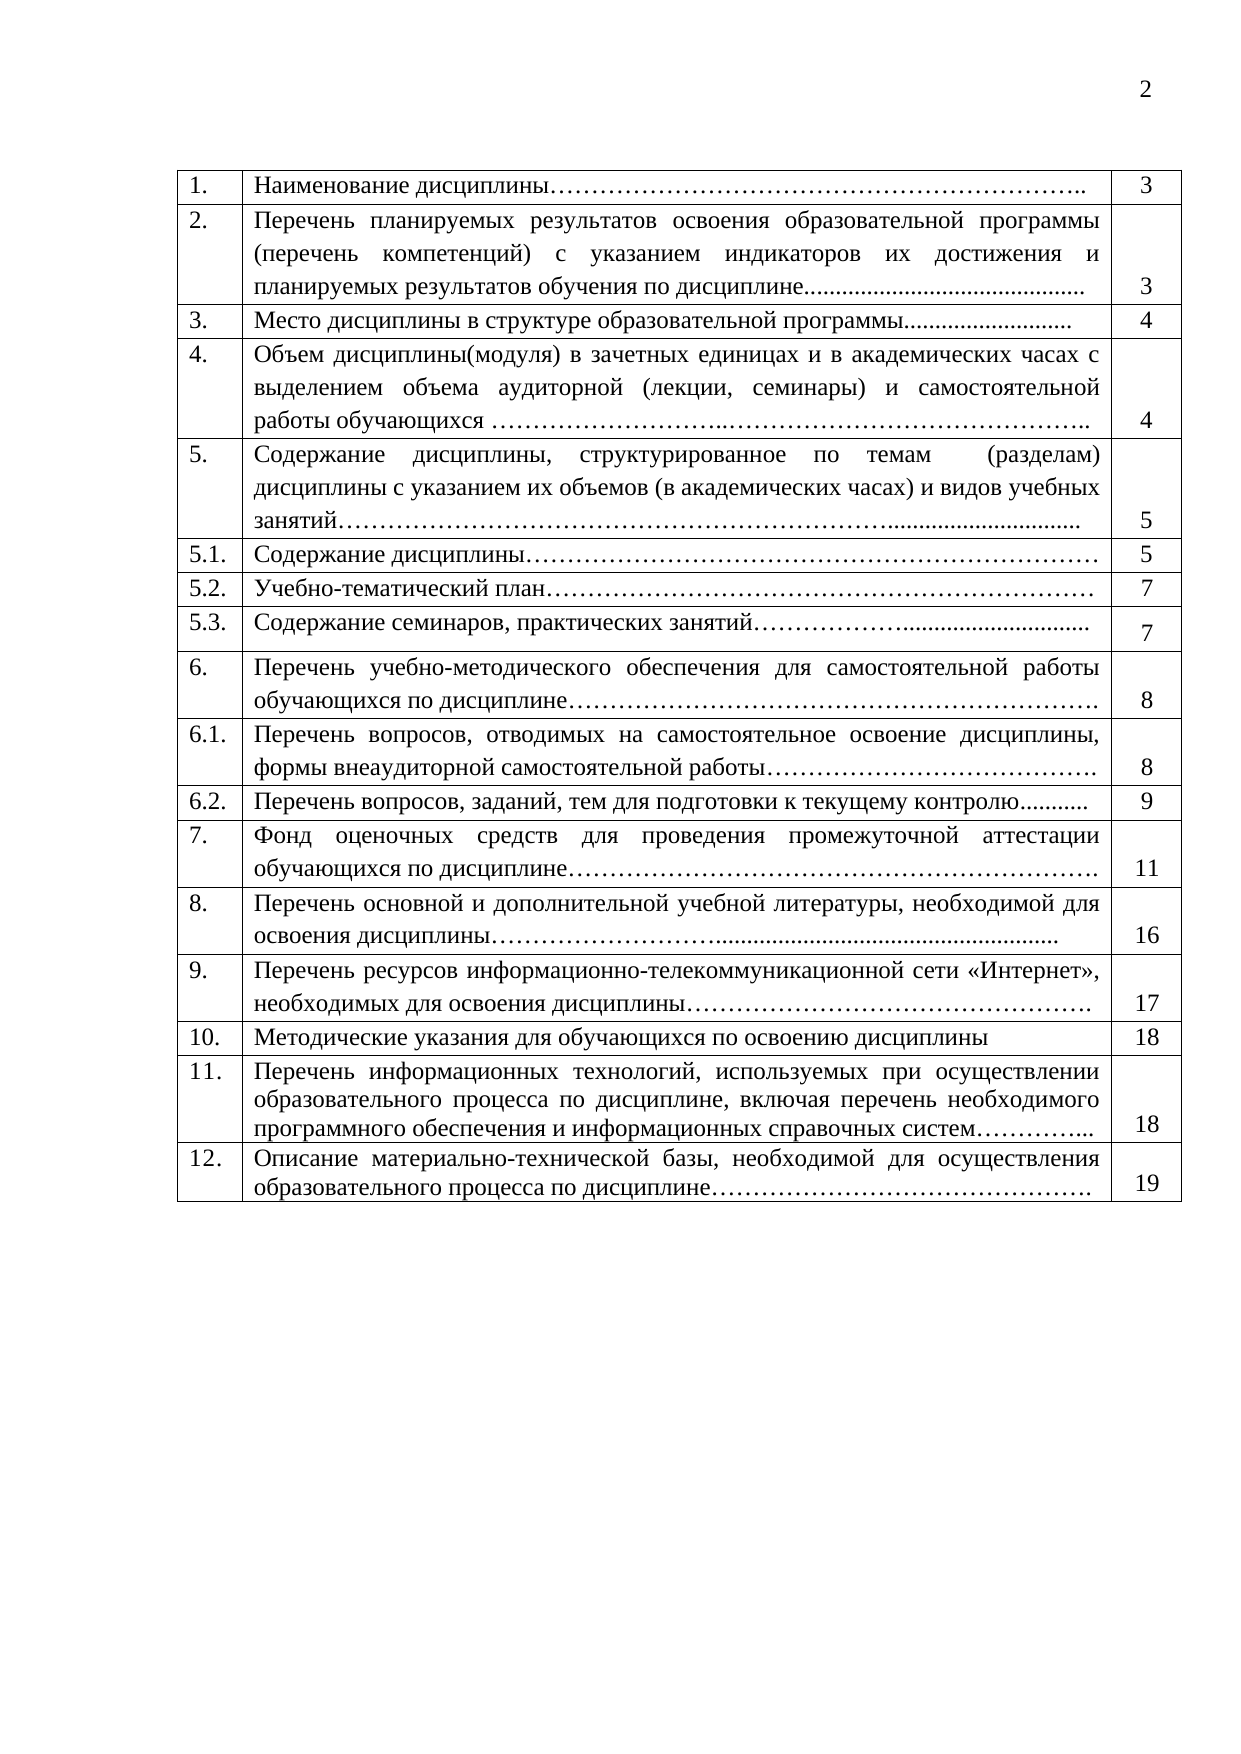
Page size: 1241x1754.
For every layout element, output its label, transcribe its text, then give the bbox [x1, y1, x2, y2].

table_cell 18 [1112, 1056, 1181, 1142]
table_header 1. [178, 171, 242, 204]
table_cell Перечень информационных технологий, используемых при осуществлении образовательного процесса по дисциплине, включая перечень необходимого программного обеспечения и информационных справочных систем…………... [243, 1056, 1111, 1142]
table_cell 10. [178, 1022, 242, 1055]
table_cell 4. [178, 339, 242, 438]
table_cell Перечень планируемых результатов освоения образовательной программы (перечень компетенций) с указанием индикаторов их достижения и планируемых результатов обучения по дисциплине............................................. [243, 205, 1111, 304]
table_cell 2. [178, 205, 242, 304]
table_cell 16 [1112, 888, 1181, 954]
table_cell 3 [1112, 205, 1181, 304]
table_cell 19 [1112, 1143, 1181, 1201]
table_cell 5 [1112, 539, 1181, 572]
table_cell 12. [178, 1143, 242, 1201]
table_cell 4 [1112, 339, 1181, 438]
table_cell 5 [1112, 439, 1181, 538]
table_cell Перечень вопросов, заданий, тем для подготовки к текущему контролю........... [243, 786, 1111, 819]
table_cell 5. [178, 439, 242, 538]
table_cell 7 [1112, 573, 1181, 606]
table_cell Содержание семинаров, практических занятий……………….............................. [243, 607, 1111, 651]
table_cell Перечень учебно-методического обеспечения для самостоятельной работы обучающихся по дисциплине………………………………………………………. [243, 652, 1111, 718]
table_cell Перечень основной и дополнительной учебной литературы, необходимой для освоения дисциплины………………………....................................................... [243, 888, 1111, 954]
table_cell 18 [1112, 1022, 1181, 1055]
table_cell Содержание дисциплины, структурированное по темам Указание разделов и тем, отводимых на самостоятельное освоение обучающихся дисциплине занятий и самостоятельной работы (разделам) дисциплины с указанием их объемов (в академических часах) и видов учебных занятий…………………………………………………………............................... [243, 439, 1111, 538]
table_header 3 [1112, 171, 1181, 204]
table_header Наименование дисциплины……………………………………………………….. [243, 171, 1111, 204]
table_cell 6. [178, 652, 242, 718]
table_cell Фонд оценочных средств для проведения промежуточной аттестации обучающихся по дисциплине………………………………………………………. [243, 821, 1111, 887]
table_cell Описание материально-технической базы, необходимой для осуществления образовательного процесса по дисциплине………………………………………. [243, 1143, 1111, 1201]
table_cell 7. [178, 821, 242, 887]
table_cell 5.1. [178, 539, 242, 572]
table_cell 9. [178, 955, 242, 1021]
table_cell 9 [1112, 786, 1181, 819]
table_cell 17 [1112, 955, 1181, 1021]
table_cell 8 [1112, 652, 1181, 718]
table_cell Содержание дисциплины…………………………………………………………… [243, 539, 1111, 572]
table_cell 6.2. [178, 786, 242, 819]
table_cell Методические указания для обучающихся по освоению дисциплины [243, 1022, 1111, 1055]
table_cell Объем дисциплины(модуля) в зачетных единицах и в академических часах с выделением объема аудиторной (лекции, семинары) и самостоятельной работы обучающихся ………………………..…………………………………….. [243, 339, 1111, 438]
table_cell Перечень ресурсов информационно-телекоммуникационной сети «Интернет», необходимых для освоения дисциплины…………………………………………. [243, 955, 1111, 1021]
table_cell 5.3. [178, 607, 242, 651]
table_cell 7 [1112, 607, 1181, 651]
table_cell 8. [178, 888, 242, 954]
table_cell 3. [178, 305, 242, 338]
table_cell 8 [1112, 719, 1181, 785]
table_cell Место дисциплины в структуре образовательной программы........................... [243, 305, 1111, 338]
table_cell 6.1. [178, 719, 242, 785]
table_cell 5.2. [178, 573, 242, 606]
table_cell 11 [1112, 821, 1181, 887]
table_cell 11. [178, 1056, 242, 1142]
table_cell 4 [1112, 305, 1181, 338]
table_cell Учебно-тематический план………………………………………………………… [243, 573, 1111, 606]
table_cell Перечень вопросов, отводимых на самостоятельное освоение дисциплины, формы внеаудиторной самостоятельной работы…………………………………. [243, 719, 1111, 785]
